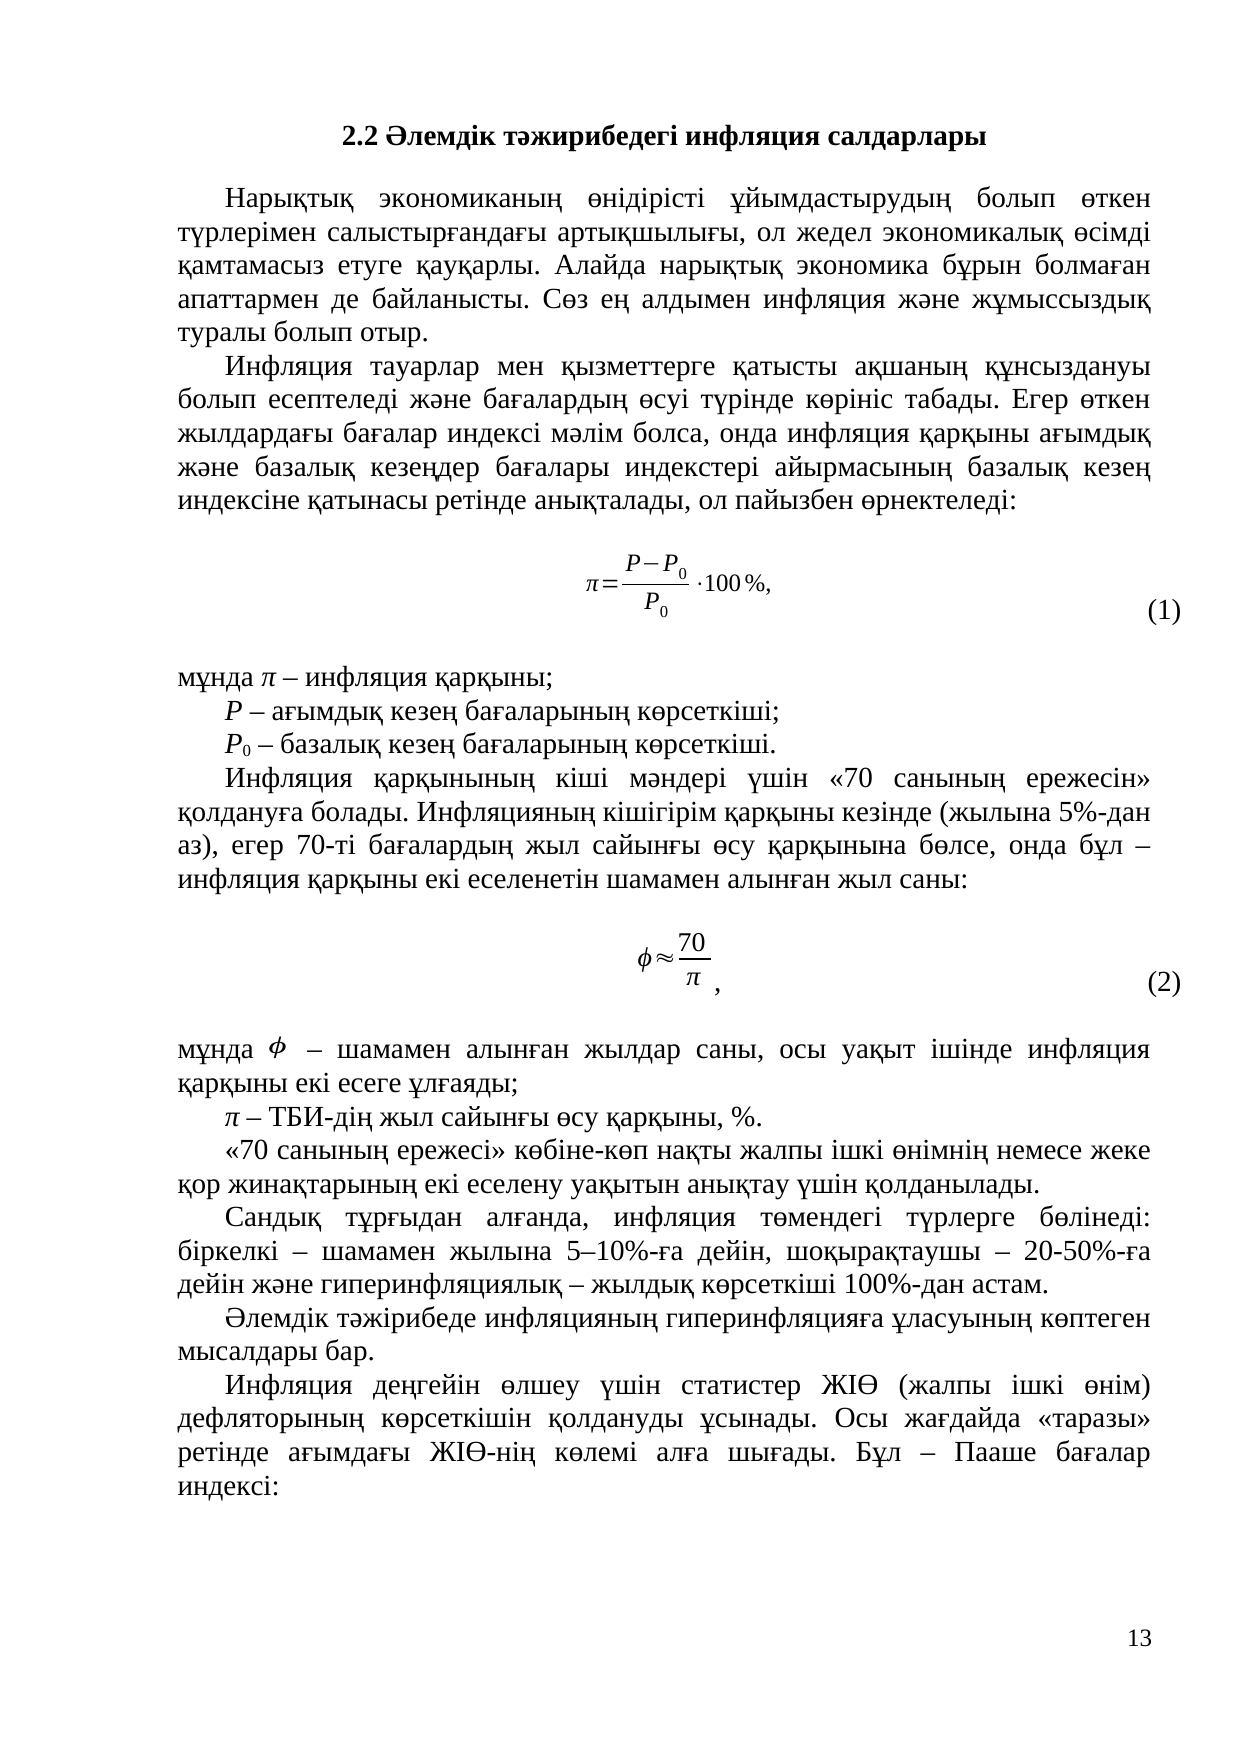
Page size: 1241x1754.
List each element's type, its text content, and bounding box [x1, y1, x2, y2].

text Инфляция деңгейін өлшеу үшін статистер ЖІӨ (жалпы ішкі өнім) дефляторының көрсеткішін қолдануды ұсынады. Осы жағдайда «таразы» ретінде ағымдағы ЖІӨ-нің көлемі алға шығады. Бұл – Пааше бағалар индексі: [177, 1367, 1152, 1501]
text мұнда – шамамен алынған жылдар саны, осы уақыт ішінде инфляция қарқыны екі есеге ұлғаяды; [177, 1032, 1152, 1099]
text Р – ағымдық кезең бағаларының көрсеткіші; [177, 693, 1152, 727]
text Р0 – базалық кезең бағаларының көрсеткіші. [177, 727, 1152, 760]
text Инфляция қарқынының кіші мәндері үшін «70 санының ережесін» қолдануға болады. Инфляцияның кішігірім қарқыны кезінде (жылына 5%-дан аз), егер 70-ті бағалардың жыл сайынғы өсу қарқынына бөлсе, онда бұл – инфляция қарқыны екі еселенетін шамамен алынған жыл саны: [177, 760, 1152, 894]
text , (2) [177, 928, 1152, 998]
text мұнда π – инфляция қарқыны; [177, 659, 1152, 693]
text Нарықтық экономиканың өнідірісті ұйымдастырудың болып өткен түрлерімен салыстырғандағы артықшылығы, ол жедел экономикалық өсімді қамтамасыз етуге қауқарлы. Алайда нарықтық экономика бұрын болмаған апаттармен де байланысты. Сөз ең алдымен инфляция және жұмыссыздық туралы болып отыр. [177, 180, 1152, 348]
text Сандық тұрғыдан алғанда, инфляция төмендегі түрлерге бөлінеді: біркелкі – шамамен жылына 5–10%-ға дейін, шоқырақтаушы – 20-50%-ға дейін және гиперинфляциялық – жылдық көрсеткіші 100%-дан астам. [177, 1199, 1152, 1300]
text Әлемдік тәжірибеде инфляцияның гиперинфляцияға ұласуының көптеген мысалдары бар. [177, 1300, 1152, 1367]
text π – ТБИ-дің жыл сайынғы өсу қарқыны, %. [177, 1099, 1152, 1132]
text (1) [177, 549, 1152, 626]
text 2.2 Әлемдік тәжирибедегі инфляция салдарлары [177, 118, 1152, 152]
text Инфляция тауарлар мен қызметтерге қатысты ақшаның құнсыздануы болып есептеледі және бағалардың өсуі түрінде көрініс табады. Егер өткен жылдардағы бағалар индексі мәлім болса, онда инфляция қарқыны ағымдық және базалық кезеңдер бағалары индекстері айырмасының базалық кезең индексіне қатынасы ретінде анықталады, ол пайызбен өрнектеледі: [177, 348, 1152, 516]
text «70 санының ережесі» көбіне-көп нақты жалпы ішкі өнімнің немесе жеке қор жинақтарының екі еселену уақытын анықтау үшін қолданылады. [177, 1132, 1152, 1199]
